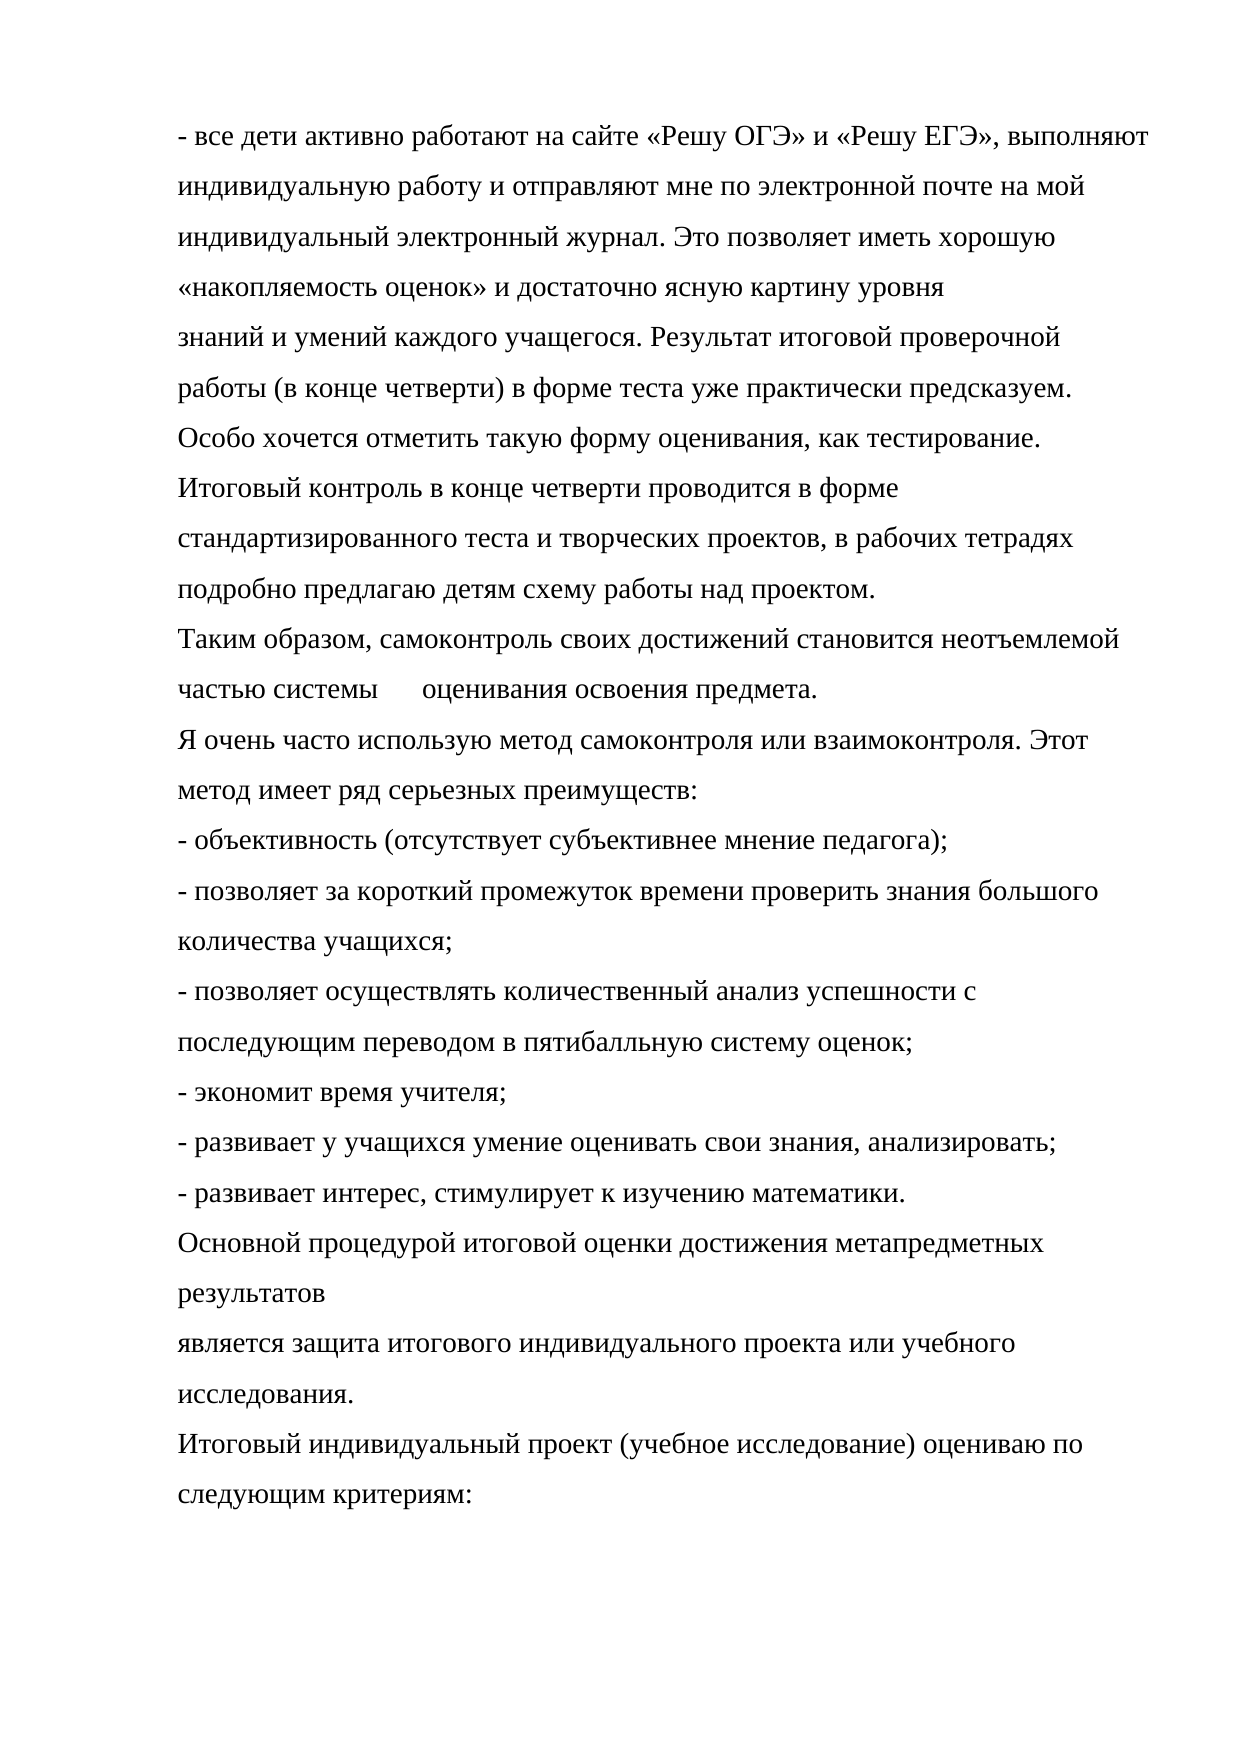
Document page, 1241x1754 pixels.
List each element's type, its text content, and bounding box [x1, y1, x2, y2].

text - развивает интерес, стимулирует к изучению математики. [177, 1175, 1152, 1208]
text Итоговый контроль в конце четверти проводится в форме стандартизированного теста и творческих проектов, в рабочих тетрадях подробно предлагаю детям схему работы над проектом. [177, 470, 1152, 604]
text - развивает у учащихся умение оценивать свои знания, анализировать; [177, 1124, 1152, 1158]
text Особо хочется отметить такую форму оценивания, как тестирование. [177, 420, 1152, 453]
text - позволяет осуществлять количественный анализ успешности с последующим переводом в пятибалльную систему оценок; [177, 973, 1152, 1057]
text Я очень часто использую метод самоконтроля или взаимоконтроля. Этот метод имеет ряд серьезных преимуществ: [177, 722, 1152, 806]
text является защита итогового индивидуального проекта или учебного исследования. [177, 1326, 1152, 1409]
text знаний и умений каждого учащегося. Результат итоговой проверочной работы (в конце четверти) в форме теста уже практически предсказуем. [177, 319, 1152, 403]
text Таким образом, самоконтроль своих достижений становится неотъемлемой частью системы оценивания освоения предмета. [177, 621, 1152, 705]
text - экономит время учителя; [177, 1074, 1152, 1108]
text - объективность (отсутствует субъективнее мнение педагога); [177, 822, 1152, 856]
text - позволяет за короткий промежуток времени проверить знания большого количества учащихся; [177, 873, 1152, 957]
text - все дети активно работают на сайте «Решу ОГЭ» и «Решу ЕГЭ», выполняют индивидуальную работу и отправляют мне по электронной почте на мой индивидуальный электронный журнал. Это позволяет иметь хорошую «накопляемость оценок» и достаточно ясную картину уровня [177, 118, 1152, 303]
text Основной процедурой итоговой оценки достижения метапредметных результатов [177, 1225, 1152, 1309]
text Итоговый индивидуальный проект (учебное исследование) оцениваю по следующим критериям: [177, 1426, 1152, 1510]
